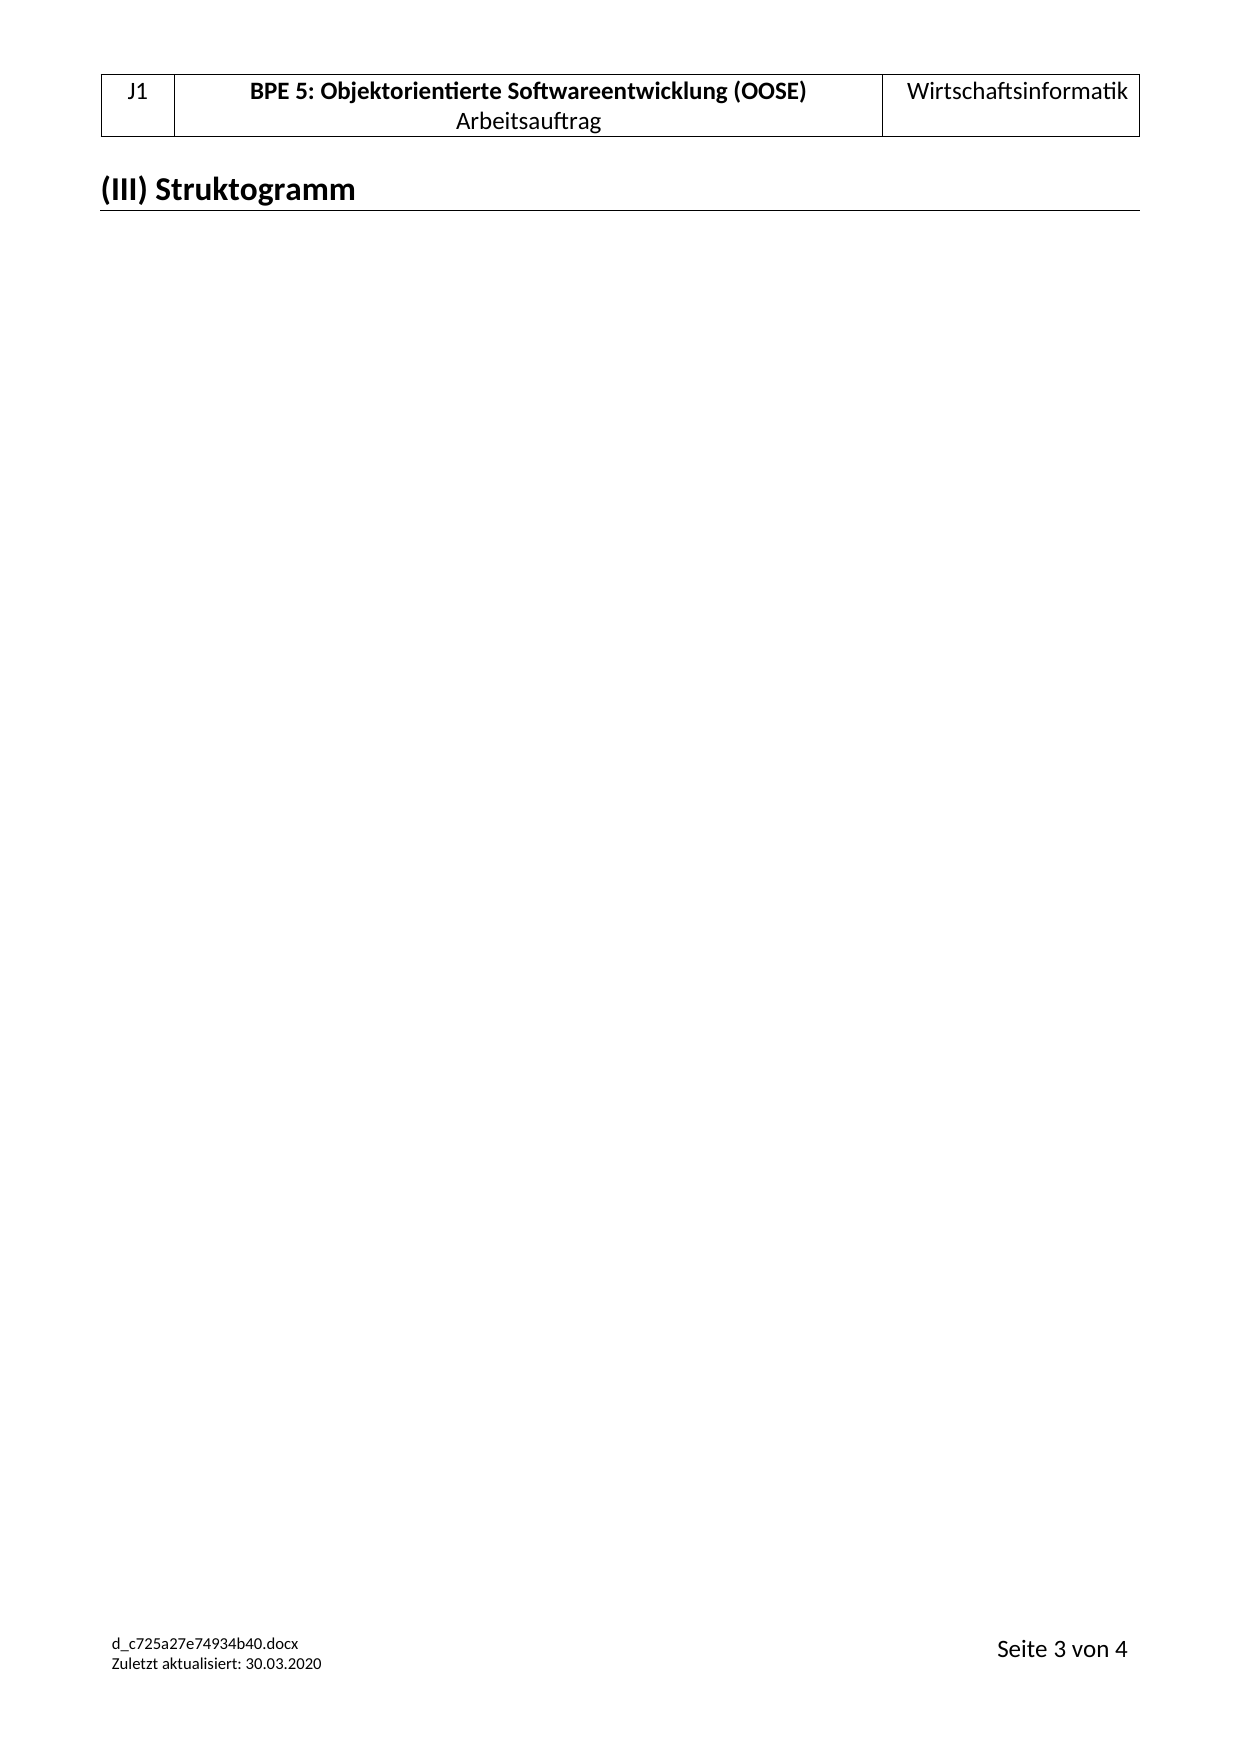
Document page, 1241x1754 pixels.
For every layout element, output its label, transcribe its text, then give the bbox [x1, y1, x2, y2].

text (III) Struktogramm [100, 167, 1140, 210]
